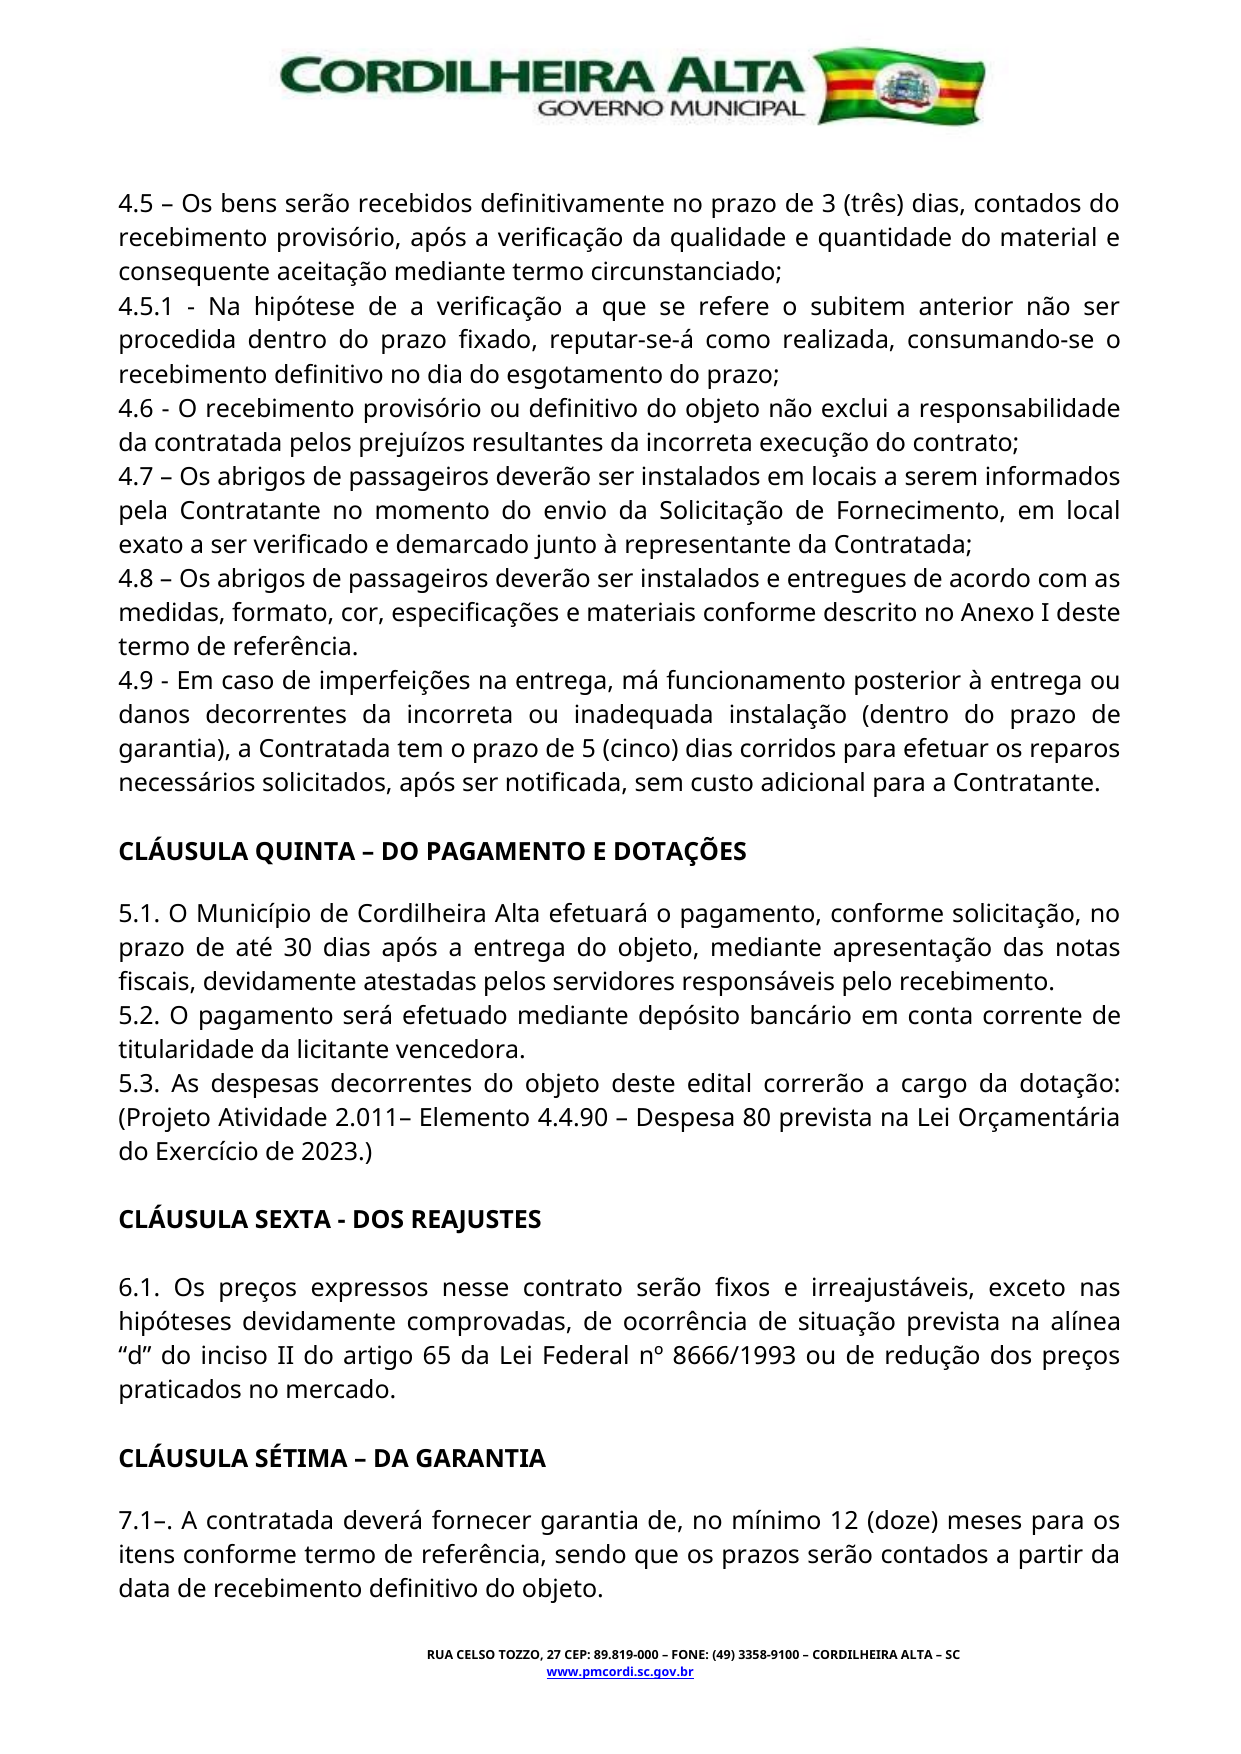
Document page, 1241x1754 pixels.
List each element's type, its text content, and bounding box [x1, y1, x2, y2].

picture [257, 23, 1009, 151]
text 7.1–. A contratada deverá fornecer garantia de, no mínimo 12 (doze) meses para os itens conforme termo de referência, sendo que os prazos serão contados a partir da data de recebimento definitivo do objeto. [118, 1502, 1122, 1604]
text 4.7 – Os abrigos de passageiros deverão ser instalados em locais a serem informados pela Contratante no momento do envio da Solicitação de Fornecimento, em local exato a ser verificado e demarcado junto à representante da Contratada; [118, 458, 1122, 561]
text 6.1. Os preços expressos nesse contrato serão fixos e irreajustáveis, exceto nas hipóteses devidamente comprovadas, de ocorrência de situação prevista na alínea “d” do inciso II do artigo 65 da Lei Federal nº 8666/1993 ou de redução dos preços praticados no mercado. [118, 1270, 1122, 1406]
text 5.2. O pagamento será efetuado mediante depósito bancário em conta corrente de titularidade da licitante vencedora. [118, 997, 1122, 1066]
text 4.8 – Os abrigos de passageiros deverão ser instalados e entregues de acordo com as medidas, formato, cor, especificações e materiais conforme descrito no Anexo I deste termo de referência. [118, 561, 1122, 663]
text 4.5.1 - Na hipótese de a verificação a que se refere o subitem anterior não ser procedida dentro do prazo fixado, reputar-se-á como realizada, consumando-se o recebimento definitivo no dia do esgotamento do prazo; [118, 288, 1122, 390]
text CLÁUSULA QUINTA – DO PAGAMENTO E DOTAÇÕES [118, 833, 1122, 867]
text 5.3. As despesas decorrentes do objeto deste edital correrão a cargo da dotação: (Projeto Atividade 2.011– Elemento 4.4.90 – Despesa 80 prevista na Lei Orçamentária do Exercício de 2023.) [118, 1066, 1122, 1168]
text CLÁUSULA SÉTIMA – DA GARANTIA [118, 1440, 1122, 1474]
text CLÁUSULA SEXTA - DOS REAJUSTES [118, 1202, 1122, 1236]
text 4.6 - O recebimento provisório ou definitivo do objeto não exclui a responsabilidade da contratada pelos prejuízos resultantes da incorreta execução do contrato; [118, 390, 1122, 458]
text 4.5 – Os bens serão recebidos definitivamente no prazo de 3 (três) dias, contados do recebimento provisório, após a verificação da qualidade e quantidade do material e consequente aceitação mediante termo circunstanciado; [118, 186, 1122, 288]
text 4.9 - Em caso de imperfeições na entrega, má funcionamento posterior à entrega ou danos decorrentes da incorreta ou inadequada instalação (dentro do prazo de garantia), a Contratada tem o prazo de 5 (cinco) dias corridos para efetuar os reparos necessários solicitados, após ser notificada, sem custo adicional para a Contratante. [118, 663, 1122, 799]
text 5.1. O Município de Cordilheira Alta efetuará o pagamento, conforme solicitação, no prazo de até 30 dias após a entrega do objeto, mediante apresentação das notas fiscais, devidamente atestadas pelos servidores responsáveis pelo recebimento. [118, 895, 1122, 997]
